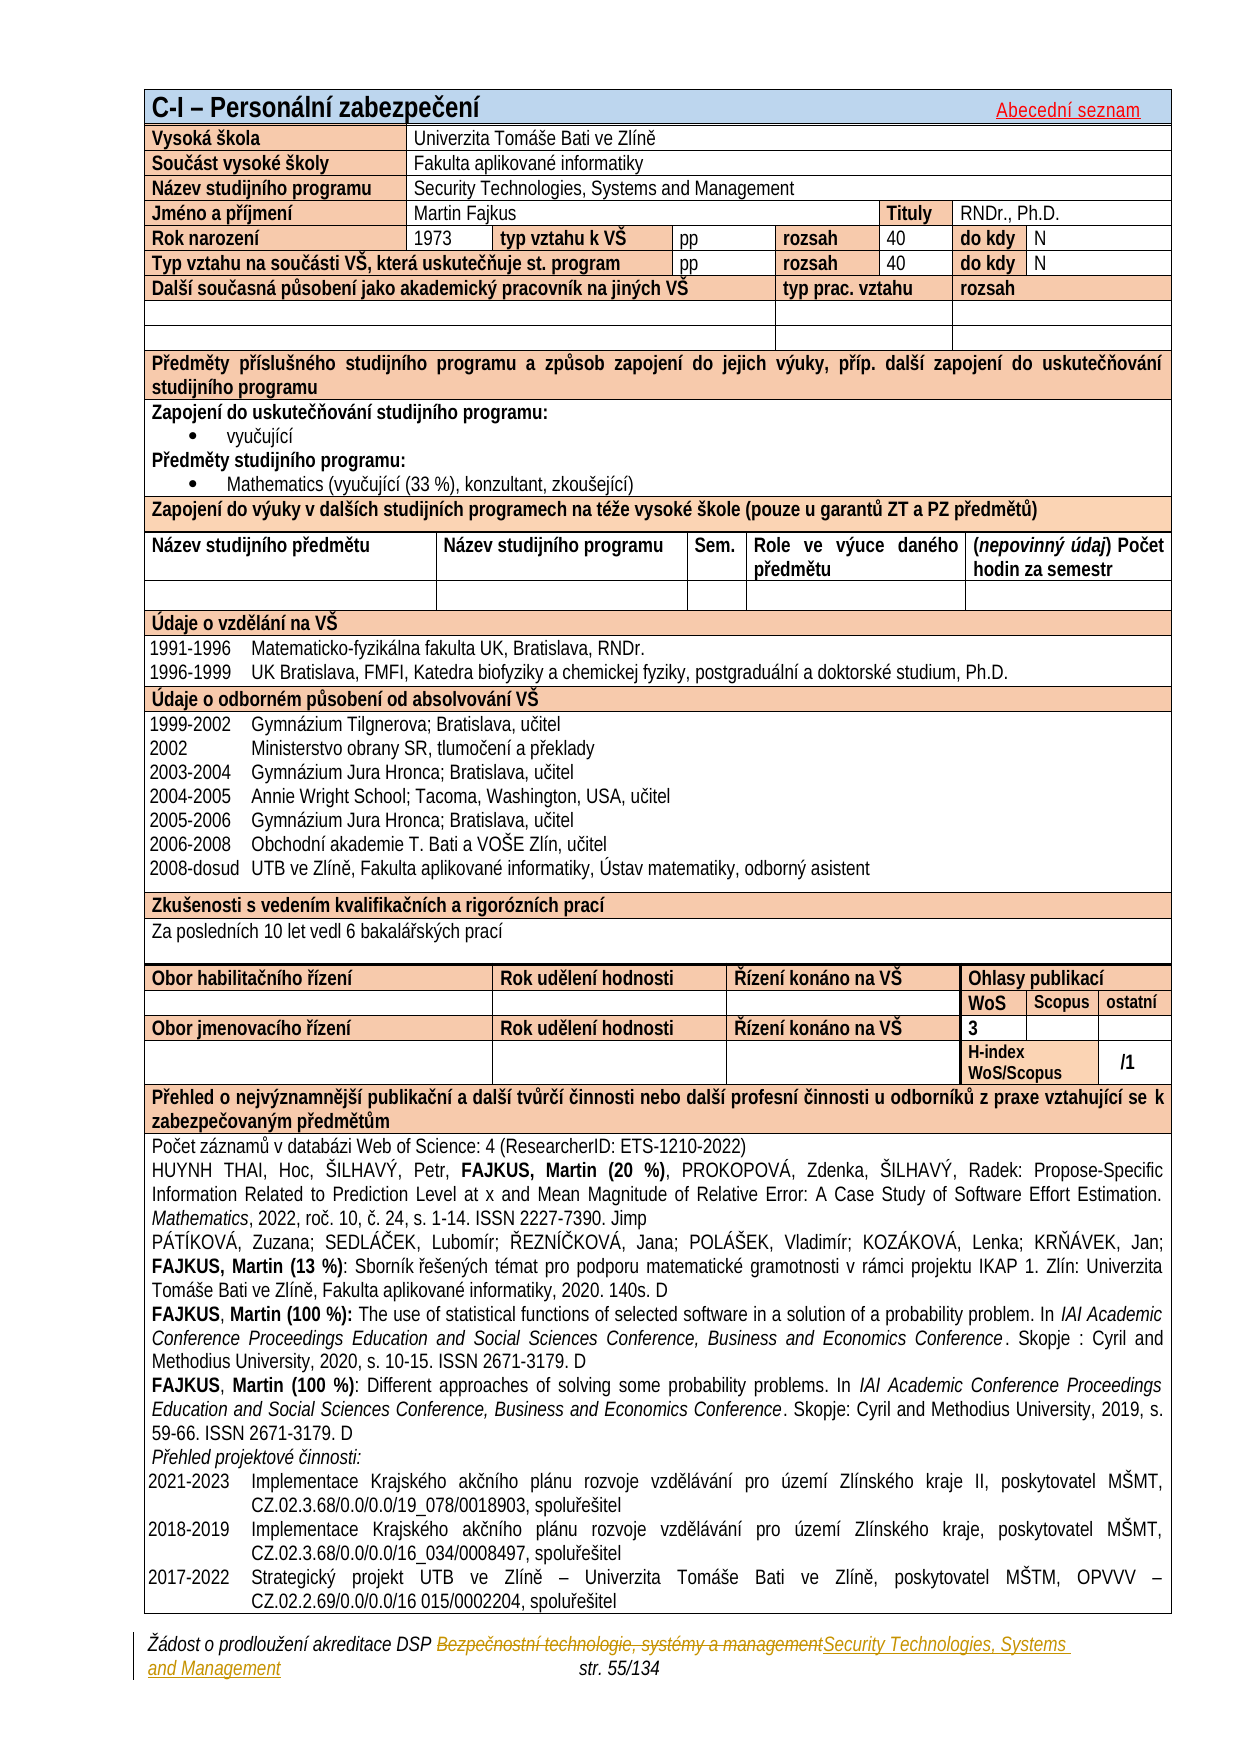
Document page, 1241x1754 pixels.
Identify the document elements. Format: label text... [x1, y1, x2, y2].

table_cell Součást vysoké školy [145, 151, 406, 175]
table_cell [1099, 1016, 1171, 1040]
table_cell Název studijního programu [145, 176, 406, 200]
table_cell Obor habilitačního řízení [145, 966, 492, 990]
table_cell [953, 301, 1171, 325]
table_cell N [1027, 251, 1171, 275]
table_cell Univerzita Tomáše Bati ve Zlíně [407, 126, 1171, 150]
table_cell Tituly [880, 201, 952, 225]
table_cell pp [673, 226, 775, 250]
table_cell Zapojení do uskutečňování studijního programu: vyučující Předměty studijního programu: Mathematics (vyučující (33 %), konzultant, zkoušející) [145, 400, 1171, 496]
table_cell 40 [880, 226, 952, 250]
table_cell [437, 581, 687, 610]
table_cell [145, 991, 492, 1015]
table_cell Zkušenosti s vedením kvalifikačních a rigorózních prací [145, 893, 1171, 918]
table_cell Security Technologies, Systems and Management [407, 176, 1171, 200]
table_cell typ vztahu k VŠ [493, 226, 672, 250]
table_cell Název studijního předmětu [145, 533, 436, 580]
table_cell [1027, 1016, 1098, 1040]
table_cell Jméno a příjmení [145, 201, 406, 225]
table_cell Vysoká škola [145, 126, 406, 150]
table_cell [776, 301, 952, 325]
table_cell N [1027, 226, 1171, 250]
table_cell Role ve výuce daného předmětu [747, 533, 965, 580]
table_cell Martin Fajkus [407, 201, 879, 225]
table_cell [727, 1041, 959, 1084]
table_cell [145, 1041, 492, 1084]
table_cell (nepovinný údaj) Počet hodin za semestr [966, 533, 1171, 580]
table_cell typ prac. vztahu [776, 276, 952, 300]
table_cell Sem. [688, 533, 746, 580]
table_cell Přehled o nejvýznamnější publikační a další tvůrčí činnosti nebo další profesní činnosti u odborníků z praxe vztahující se k zabezpečovaným předmětům [145, 1085, 1171, 1133]
table_cell [727, 991, 959, 1015]
table_cell Název studijního programu [437, 533, 687, 580]
table_cell Zapojení do výuky v dalších studijních programech na téže vysoké škole (pouze u garantů ZT a PZ předmětů) [145, 497, 1171, 531]
table_cell [776, 326, 952, 350]
table_cell Scopus [1027, 991, 1098, 1015]
table_cell ostatní [1099, 991, 1171, 1015]
table_cell [966, 581, 1171, 610]
table_cell Rok udělení hodnosti [493, 966, 726, 990]
table_cell [145, 581, 436, 610]
table_cell Typ vztahu na součásti VŠ, která uskutečňuje st. program [145, 251, 672, 275]
table_cell Rok narození [145, 226, 406, 250]
table_cell 1999-2002 Gymnázium Tilgnerova; Bratislava, učitel 2002 Ministerstvo obrany SR, tlumočení a překlady 2003-2004 Gymnázium Jura Hronca; Bratislava, učitel 2004-2005 Annie Wright School; Tacoma, Washington, USA, učitel 2005-2006 Gymnázium Jura Hronca; Bratislava, učitel 2006-2008 Obchodní akademie T. Bati a VOŠE Zlín, učitel 2008-dosud UTB ve Zlíně, Fakulta aplikované informatiky, Ústav matematiky, odborný asistent [145, 712, 1171, 892]
table_cell [953, 326, 1171, 350]
table_cell rozsah [776, 226, 879, 250]
table_cell 1973 [407, 226, 492, 250]
table_cell Údaje o vzdělání na VŠ [145, 611, 1171, 635]
table_cell [688, 581, 746, 610]
table_header C-I – Personální zabezpečení Abecední seznam [145, 90, 1171, 123]
table_cell 3 [962, 1016, 1026, 1040]
table_cell Rok udělení hodnosti [493, 1016, 726, 1040]
table_cell [145, 326, 775, 350]
table_cell Předměty příslušného studijního programu a způsob zapojení do jejich výuky, příp. další zapojení do uskutečňování studijního programu [145, 351, 1171, 399]
table_cell rozsah [776, 251, 879, 275]
table_cell Další současná působení jako akademický pracovník na jiných VŠ [145, 276, 775, 300]
table_cell do kdy [953, 251, 1026, 275]
table_cell /1 [1099, 1041, 1171, 1084]
table_cell do kdy [953, 226, 1026, 250]
table_cell Obor jmenovacího řízení [145, 1016, 492, 1040]
table_cell Ohlasy publikací [962, 966, 1171, 990]
table_cell Řízení konáno na VŠ [727, 966, 959, 990]
table_cell [493, 991, 726, 1015]
table_cell Fakulta aplikované informatiky [407, 151, 1171, 175]
table_cell Řízení konáno na VŠ [727, 1016, 959, 1040]
table_cell H-index WoS/Scopus [962, 1041, 1098, 1084]
table_cell [493, 1041, 726, 1084]
table_cell [747, 581, 965, 610]
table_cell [145, 1134, 1171, 1613]
table_cell [145, 301, 775, 325]
table_cell RNDr., Ph.D. [953, 201, 1171, 225]
table_cell Za posledních 10 let vedl 6 bakalářských prací [145, 919, 1171, 963]
table_cell 1991-1996 Matematicko-fyzikálna fakulta UK, Bratislava, RNDr. 1996-1999 UK Bratislava, FMFI, Katedra biofyziky a chemickej fyziky, postgraduální a doktorské studium, Ph.D. [145, 636, 1171, 686]
table_cell Údaje o odborném působení od absolvování VŠ [145, 687, 1171, 711]
table_cell WoS [962, 991, 1026, 1015]
table_cell rozsah [953, 276, 1171, 300]
table_cell pp [673, 251, 775, 275]
table_cell 40 [880, 251, 952, 275]
